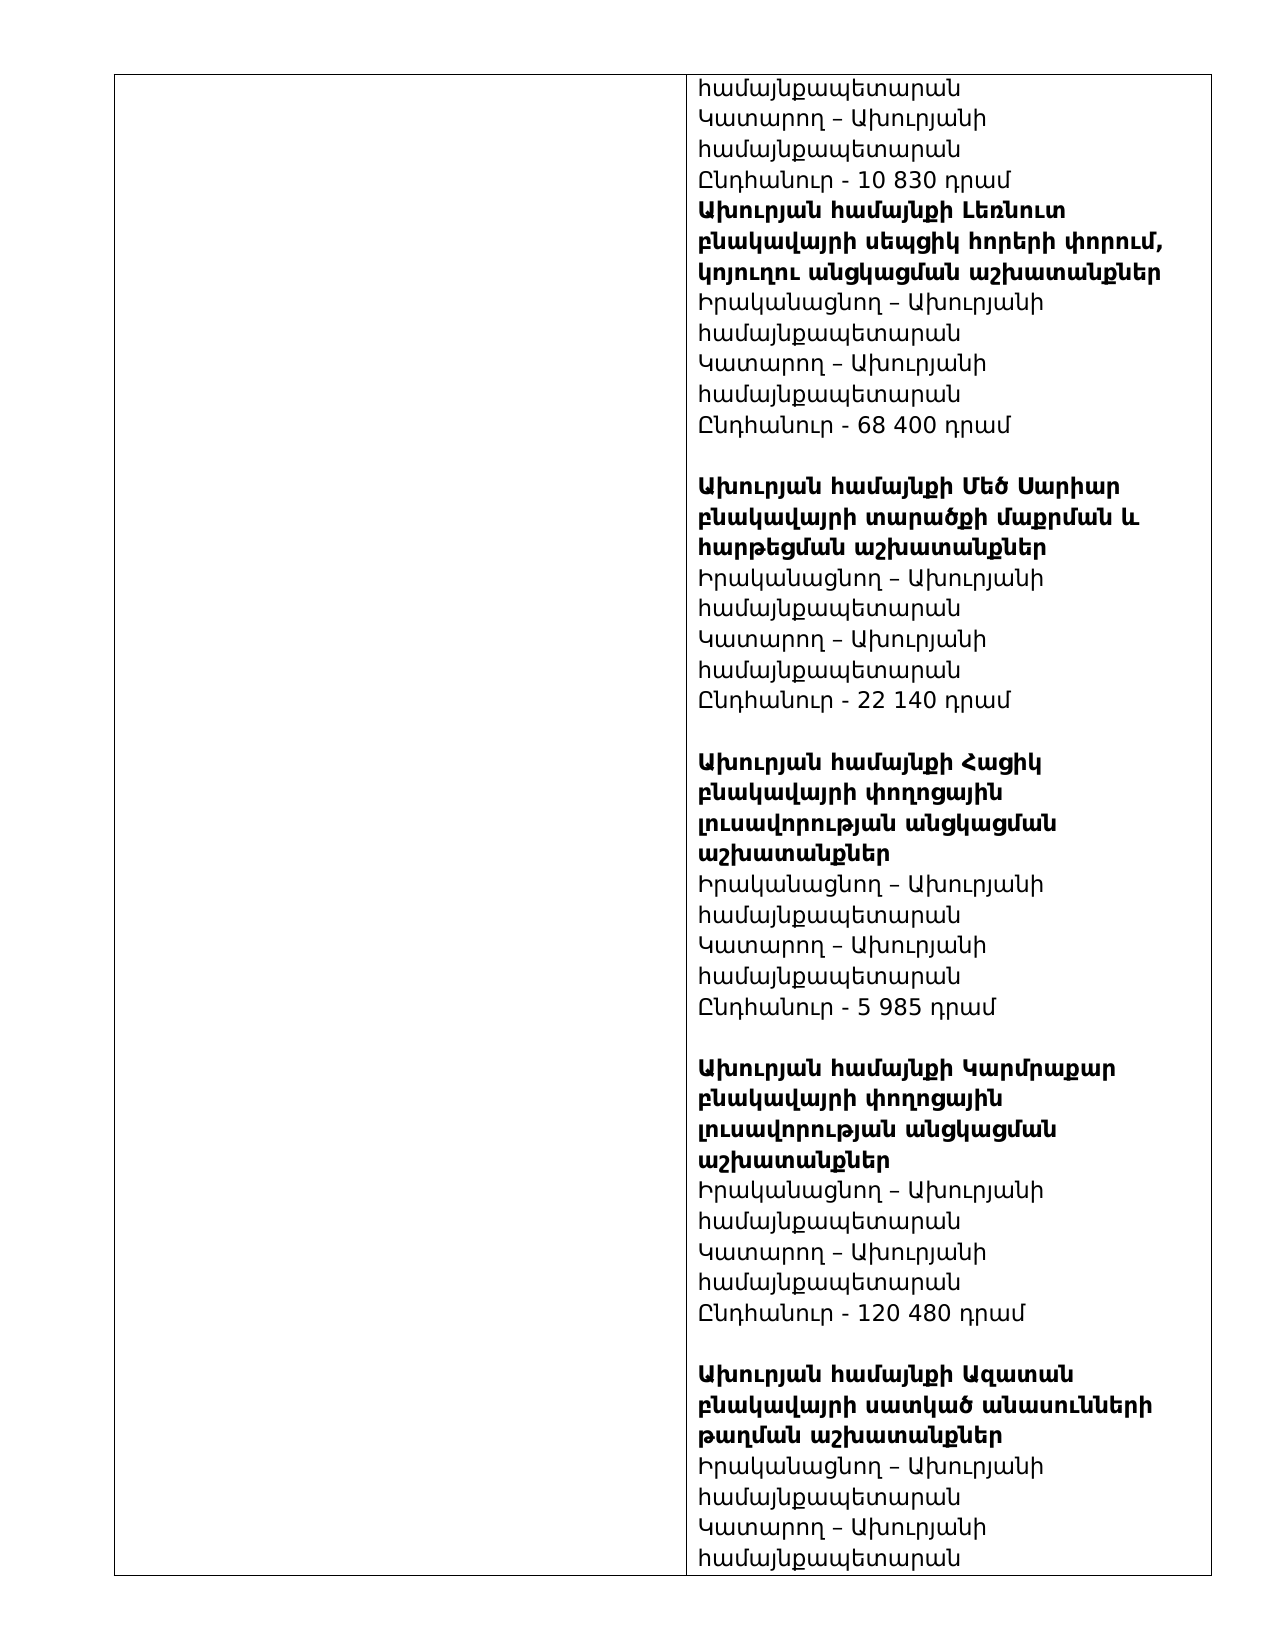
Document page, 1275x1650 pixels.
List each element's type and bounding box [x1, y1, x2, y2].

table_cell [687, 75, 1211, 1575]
table_cell [115, 75, 686, 1575]
